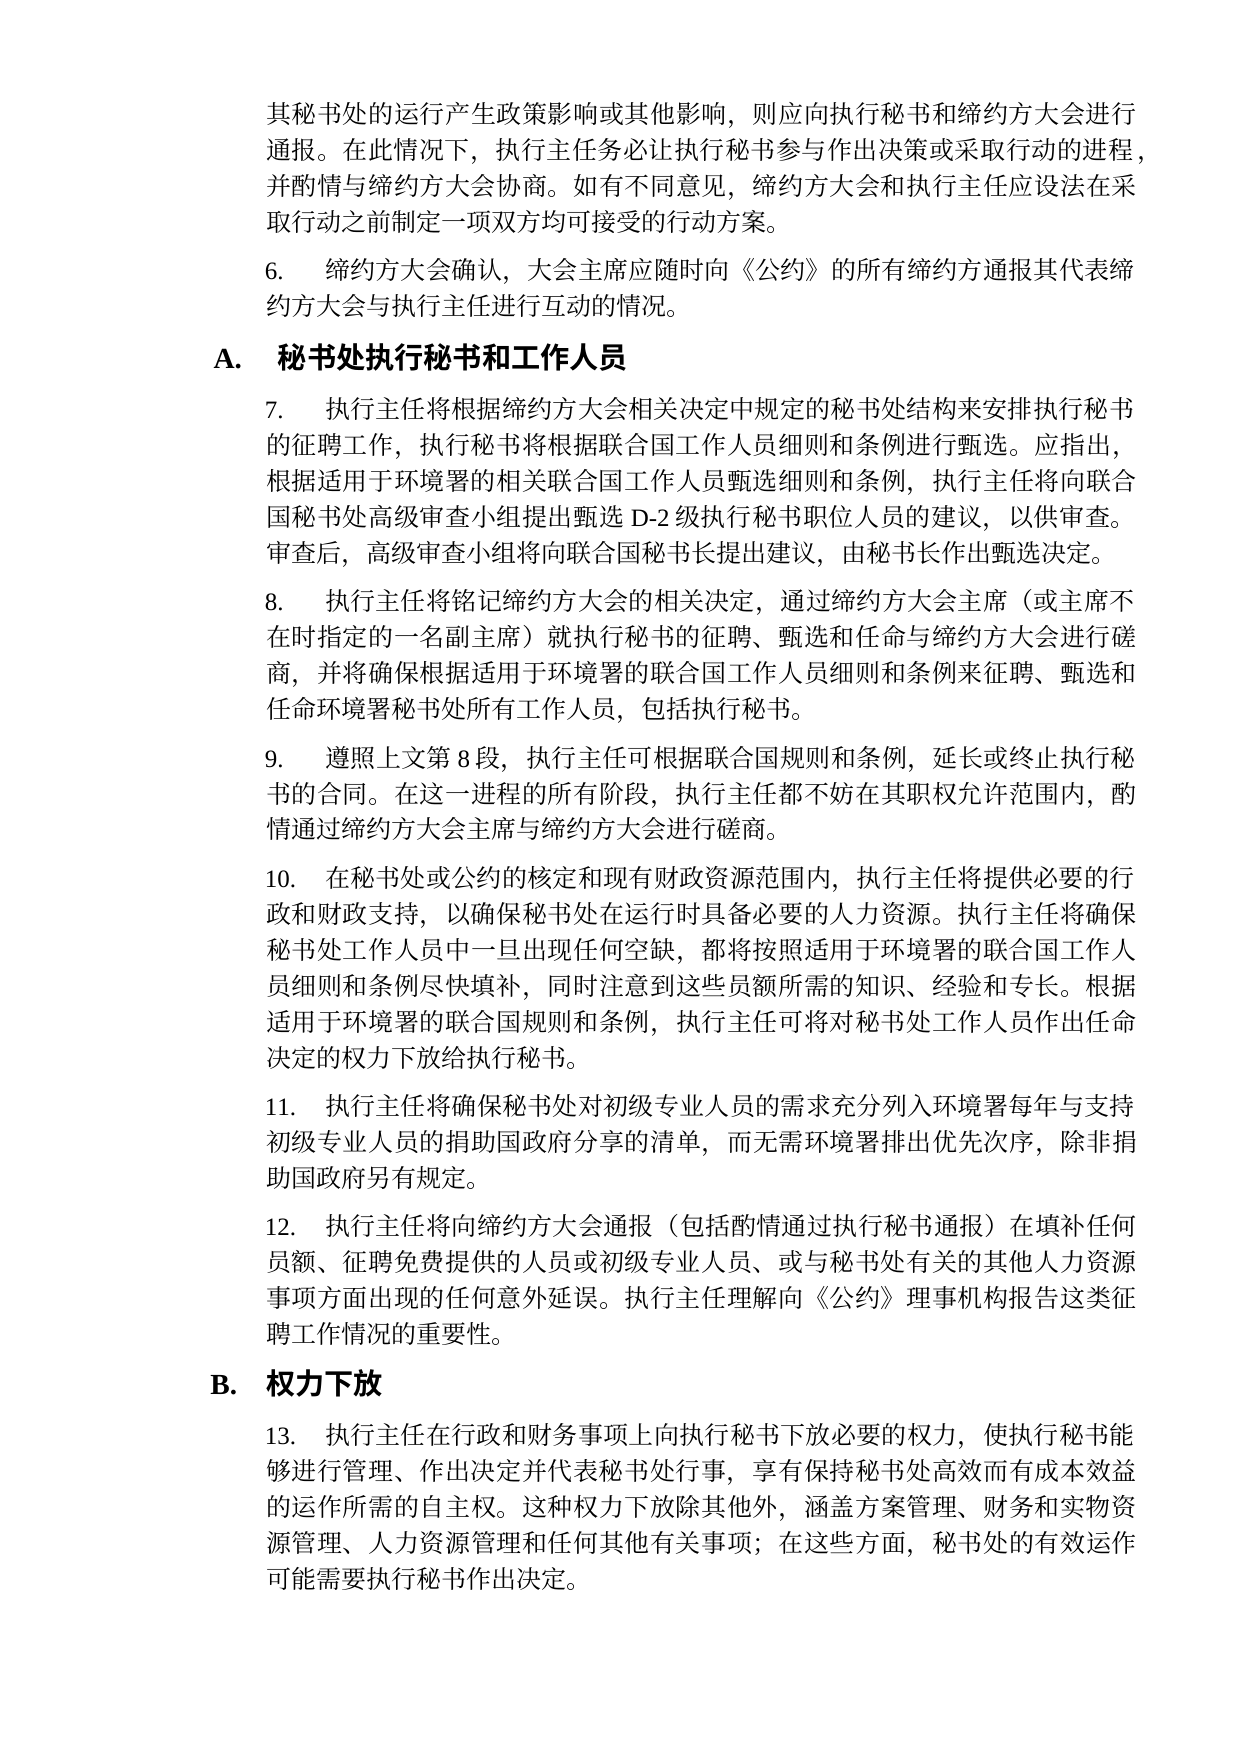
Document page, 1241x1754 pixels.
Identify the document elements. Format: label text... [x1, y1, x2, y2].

text B. 权力下放 [210, 1363, 1107, 1403]
list 执行主任将铭记缔约方大会的相关决定，通过缔约方大会主席（或主席不在时指定的一名副主席）就执行秘书的征聘、甄选和任命与缔约方大会进行磋商，并将确保根据适用于环境署的联合国工作人员细则和条例来征聘、甄选和任命环境署秘书处所有工作人员，包括执行秘书。 [264, 582, 1137, 726]
list 执行主任在行政和财务事项上向执行秘书下放必要的权力，使执行秘书能够进行管理、作出决定并代表秘书处行事，享有保持秘书处高效而有成本效益的运作所需的自主权。这种权力下放除其他外，涵盖方案管理、财务和实物资源管理、人力资源管理和任何其他有关事项；在这些方面，秘书处的有效运作可能需要执行秘书作出决定。 [264, 1416, 1137, 1595]
list 在秘书处或公约的核定和现有财政资源范围内，执行主任将提供必要的行政和财政支持，以确保秘书处在运行时具备必要的人力资源。执行主任将确保秘书处工作人员中一旦出现任何空缺，都将按照适用于环境署的联合国工作人员细则和条例尽快填补，同时注意到这些员额所需的知识、经验和专长。根据适用于环境署的联合国规则和条例，执行主任可将对秘书处工作人员作出任命决定的权力下放给执行秘书。 [264, 859, 1137, 1074]
list 执行主任将根据缔约方大会相关决定中规定的秘书处结构来安排执行秘书的征聘工作，执行秘书将根据联合国工作人员细则和条例进行甄选。应指出，根据适用于环境署的相关联合国工作人员甄选细则和条例，执行主任将向联合国秘书处高级审查小组提出甄选D-2级执行秘书职位人员的建议，以供审查。审查后，高级审查小组将向联合国秘书长提出建议，由秘书长作出甄选决定。 [264, 390, 1137, 569]
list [264, 94, 1137, 238]
list 遵照上文第8段，执行主任可根据联合国规则和条例，延长或终止执行秘书的合同。在这一进程的所有阶段，执行主任都不妨在其职权允许范围内，酌情通过缔约方大会主席与缔约方大会进行磋商。 [264, 738, 1137, 846]
text A. 秘书处执行秘书和工作人员 [213, 335, 1107, 377]
list 执行主任将向缔约方大会通报（包括酌情通过执行秘书通报）在填补任何员额、征聘免费提供的人员或初级专业人员、或与秘书处有关的其他人力资源事项方面出现的任何意外延误。执行主任理解向《公约》理事机构报告这类征聘工作情况的重要性。 [264, 1207, 1137, 1351]
list 执行主任将确保秘书处对初级专业人员的需求充分列入环境署每年与支持初级专业人员的捐助国政府分享的清单，而无需环境署排出优先次序，除非捐助国政府另有规定。 [264, 1087, 1137, 1194]
list 缔约方大会确认，大会主席应随时向《公约》的所有缔约方通报其代表缔约方大会与执行主任进行互动的情况。 [264, 251, 1137, 323]
